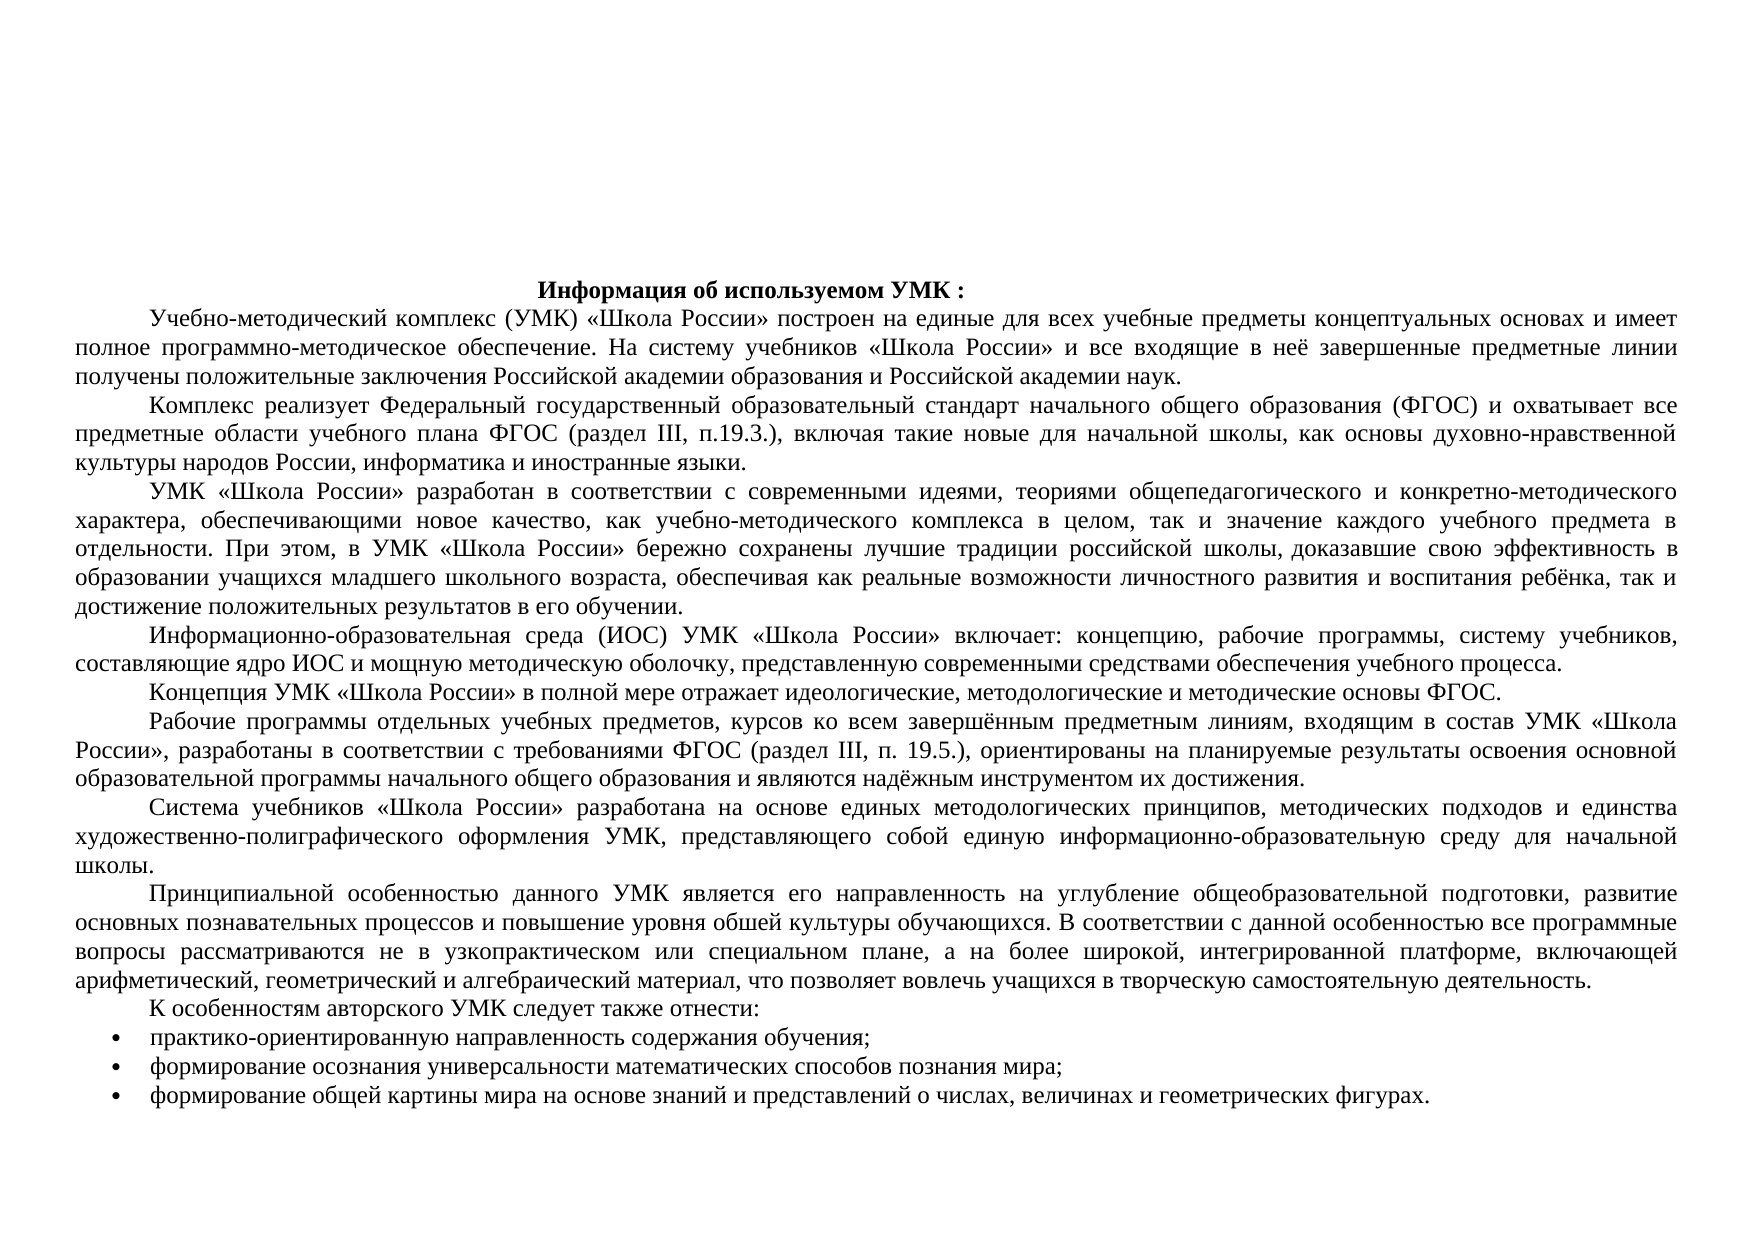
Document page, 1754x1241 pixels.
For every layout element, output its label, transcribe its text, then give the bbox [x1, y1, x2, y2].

text Информационно-образовательная среда (ИОС) УМК «Школа России» включает: концепцию, рабочие программы, систему учебников, составляющие ядро ИОС и мощную методическую оболочку, представленную современными средствами обеспечения учебного процесса. [75, 620, 1679, 677]
text Комплекс реализует Федеральный государственный образовательный стандарт начального общего образования (ФГОС) и охватывает все предметные области учебного плана ФГОС (раздел III, п.19.3.), включая такие новые для начальной школы, как основы духовно-нравственной культуры народов России, информатика и иностранные языки. [75, 390, 1679, 476]
text Учебно-методический комплекс (УМК) «Школа России» построен на единые для всех учебные предметы концептуальных основах и имеет полное программно-методическое обеспечение. На систему учебников «Школа России» и все входящие в неё завершенные предметные линии получены положительные заключения Российской академии образования и Российской академии наук. [75, 303, 1679, 390]
text УМК «Школа России» разработан в соответствии с современными идеями, теориями общепедагогического и конкретно-методического характера, обеспечивающими новое качество, как учебно-методического комплекса в целом, так и значение каждого учебного предмета в отдельности. При этом, в УМК «Школа России» бережно сохранены лучшие традиции российской школы, доказавшие свою эффективность в образовании учащихся младшего школьного возраста, обеспечивая как реальные возможности личностного развития и воспитания ребёнка, так и достижение положительных результатов в его обучении. [75, 476, 1679, 620]
text Принципиальной особенностью данного УМК является его направленность на углубление общеобразовательной подготовки, развитие основных познавательных процессов и повышение уровня обшей культуры обучающихся. В соответствии с данной особенностью все программные вопросы рассматриваются не в узкопрактическом или специальном плане, а на более широкой, интегрированной платформе, включающей арифметический, геометрический и алгебраический материал, что позволяет вовлечь учащихся в творческую самостоятельную деятельность. [75, 878, 1679, 993]
text Информация об используемом УМК : [75, 275, 1679, 303]
list формирование общей картины мира на основе знаний и представлений о числах, величинах и геометрических фигурах. [112, 1080, 1679, 1108]
list формирование осознания универсальности математических способов познания мира; [112, 1051, 1679, 1080]
text К особенностям авторского УМК следует также отнести: [75, 993, 1679, 1022]
list практико-ориентированную направленность содержания обучения; [112, 1022, 1679, 1051]
text Концепция УМК «Школа России» в полной мере отражает идеологические, методологические и методические основы ФГОС. [75, 677, 1679, 706]
text Система учебников «Школа России» разработана на основе единых методологических принципов, методических подходов и единства художественно-полиграфического оформления УМК, представляющего собой единую информационно-образовательную среду для начальной школы. [75, 792, 1679, 878]
text Рабочие программы отдельных учебных предметов, курсов ко всем завершённым предметным линиям, входящим в состав УМК «Школа России», разработаны в соответствии с требованиями ФГОС (раздел III, п. 19.5.), ориентированы на планируемые результаты освоения основной образовательной программы начального общего образования и являются надёжным инструментом их достижения. [75, 706, 1679, 792]
